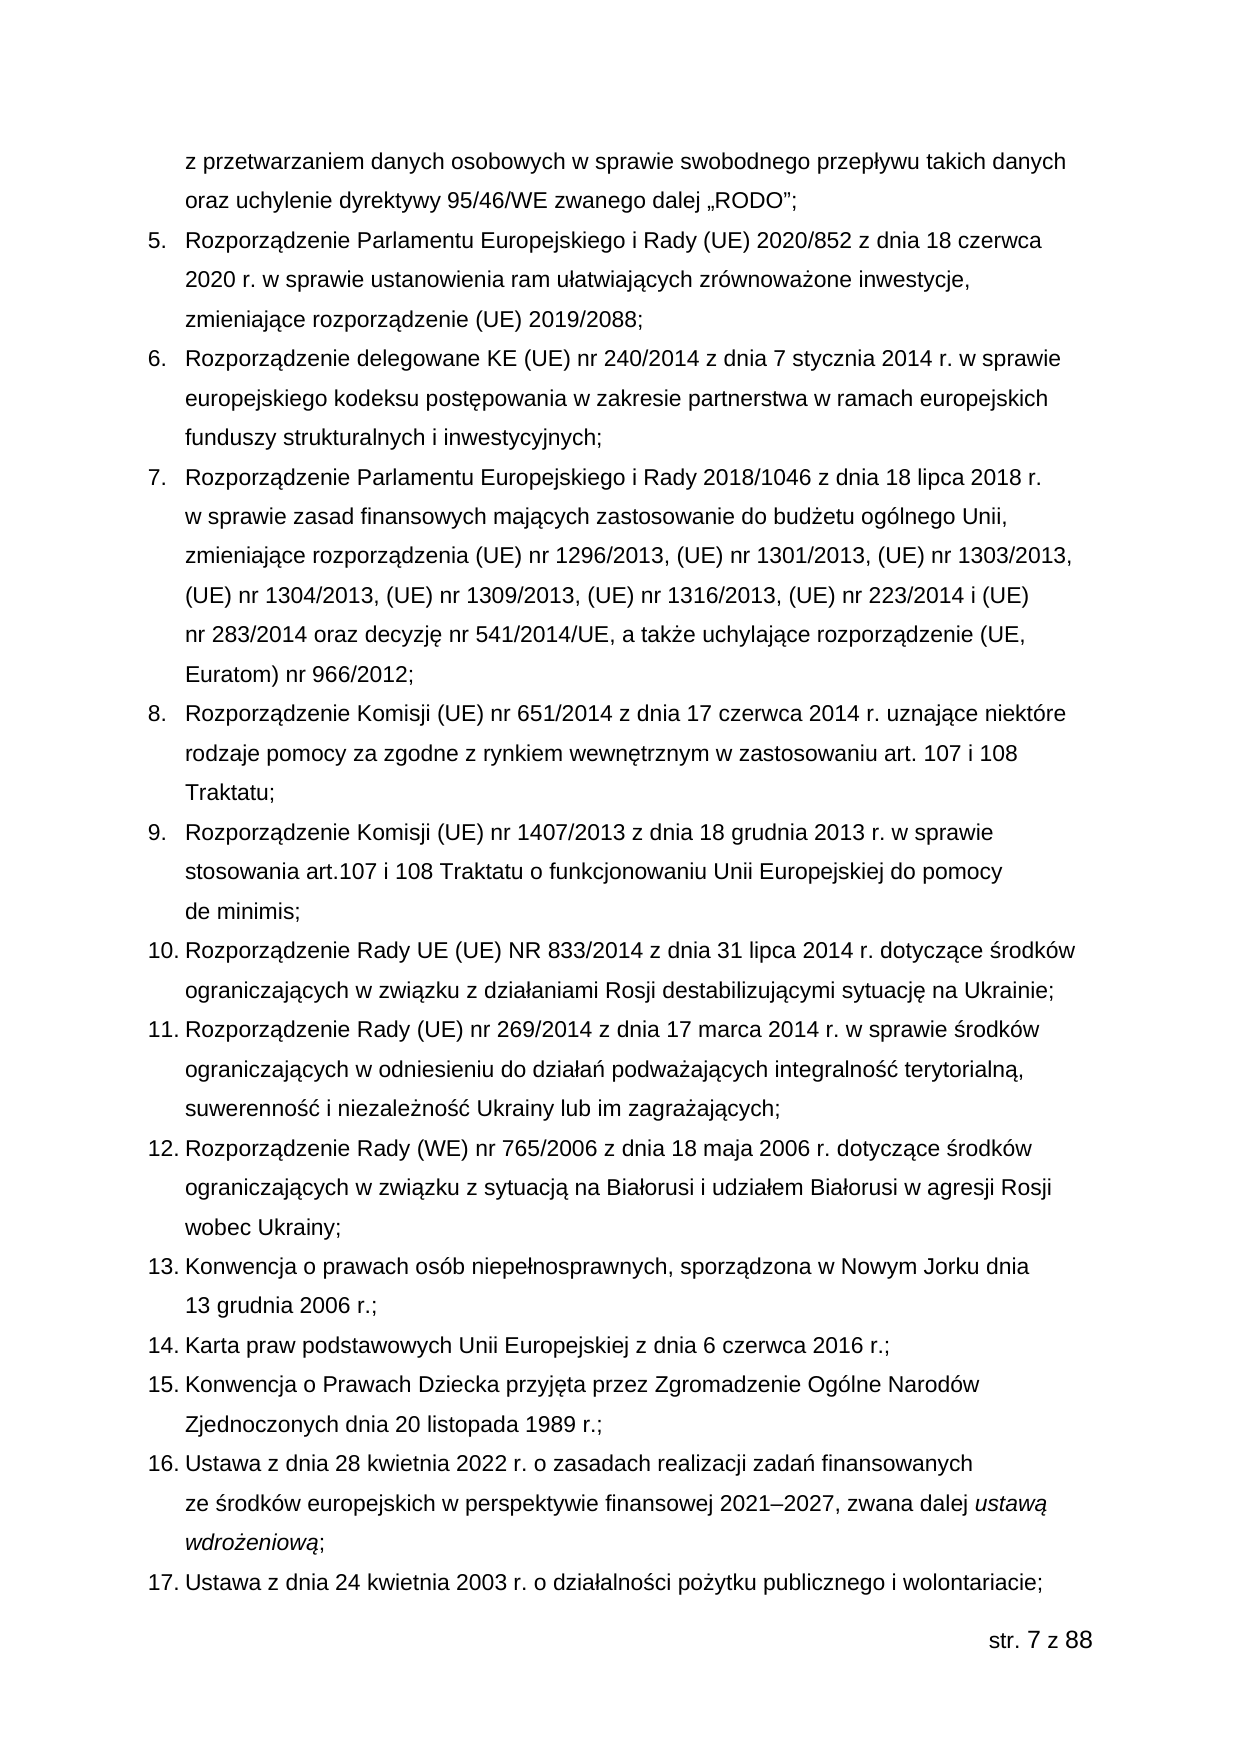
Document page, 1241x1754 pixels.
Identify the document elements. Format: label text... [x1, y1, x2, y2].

list Rozporządzenie Parlamentu Europejskiego i Rady 2018/1046 z dnia 18 lipca 2018 r. w sprawie zasad finansowych mających zastosowanie do budżetu ogólnego Unii, zmieniające rozporządzenia (UE) nr 1296/2013, (UE) nr 1301/2013, (UE) nr 1303/2013, (UE) nr 1304/2013, (UE) nr 1309/2013, (UE) nr 1316/2013, (UE) nr 223/2014 i (UE) nr 283/2014 oraz decyzję nr 541/2014/UE, a także uchylające rozporządzenie (UE, Euratom) nr 966/2012; [148, 463, 1093, 687]
list Karta praw podstawowych Unii Europejskiej z dnia 6 czerwca 2016 r.; [148, 1332, 1093, 1358]
list Rozporządzenie Komisji (UE) nr 651/2014 z dnia 17 czerwca 2014 r. uznające niektóre rodzaje pomocy za zgodne z rynkiem wewnętrznym w zastosowaniu art. 107 i 108 Traktatu; [148, 700, 1093, 806]
list Ustawa z dnia 28 kwietnia 2022 r. o zasadach realizacji zadań finansowanych ze środków europejskich w perspektywie finansowej 2021–2027, zwana dalej ustawą wdrożeniową; [148, 1450, 1093, 1556]
list Rozporządzenie Rady (UE) nr 269/2014 z dnia 17 marca 2014 r. w sprawie środków ograniczających w odniesieniu do działań podważających integralność terytorialną, suwerenność i niezależność Ukrainy lub im zagrażających; [148, 1016, 1093, 1121]
list Rozporządzenie Parlamentu Europejskiego i Rady (UE) 2020/852 z dnia 18 czerwca 2020 r. w sprawie ustanowienia ram ułatwiających zrównoważone inwestycje, zmieniające rozporządzenie (UE) 2019/2088; [148, 227, 1093, 332]
list Rozporządzenie Rady (WE) nr 765/2006 z dnia 18 maja 2006 r. dotyczące środków ograniczających w związku z sytuacją na Białorusi i udziałem Białorusi w agresji Rosji wobec Ukrainy; [148, 1134, 1093, 1240]
list Rozporządzenie delegowane KE (UE) nr 240/2014 z dnia 7 stycznia 2014 r. w sprawie europejskiego kodeksu postępowania w zakresie partnerstwa w ramach europejskich funduszy strukturalnych i inwestycyjnych; [148, 345, 1093, 450]
list Konwencja o Prawach Dziecka przyjęta przez Zgromadzenie Ogólne Narodów Zjednoczonych dnia 20 listopada 1989 r.; [148, 1371, 1093, 1437]
list Rozporządzenie Rady UE (UE) NR 833/2014 z dnia 31 lipca 2014 r. dotyczące środków ograniczających w związku z działaniami Rosji destabilizującymi sytuację na Ukrainie; [148, 937, 1093, 1003]
list Ustawa z dnia 24 kwietnia 2003 r. o działalności pożytku publicznego i wolontariacie; [148, 1569, 1093, 1595]
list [148, 148, 1093, 213]
list Rozporządzenie Komisji (UE) nr 1407/2013 z dnia 18 grudnia 2013 r. w sprawie stosowania art.107 i 108 Traktatu o funkcjonowaniu Unii Europejskiej do pomocy de minimis; [148, 819, 1093, 924]
list Konwencja o prawach osób niepełnosprawnych, sporządzona w Nowym Jorku dnia 13 grudnia 2006 r.; [148, 1253, 1093, 1319]
